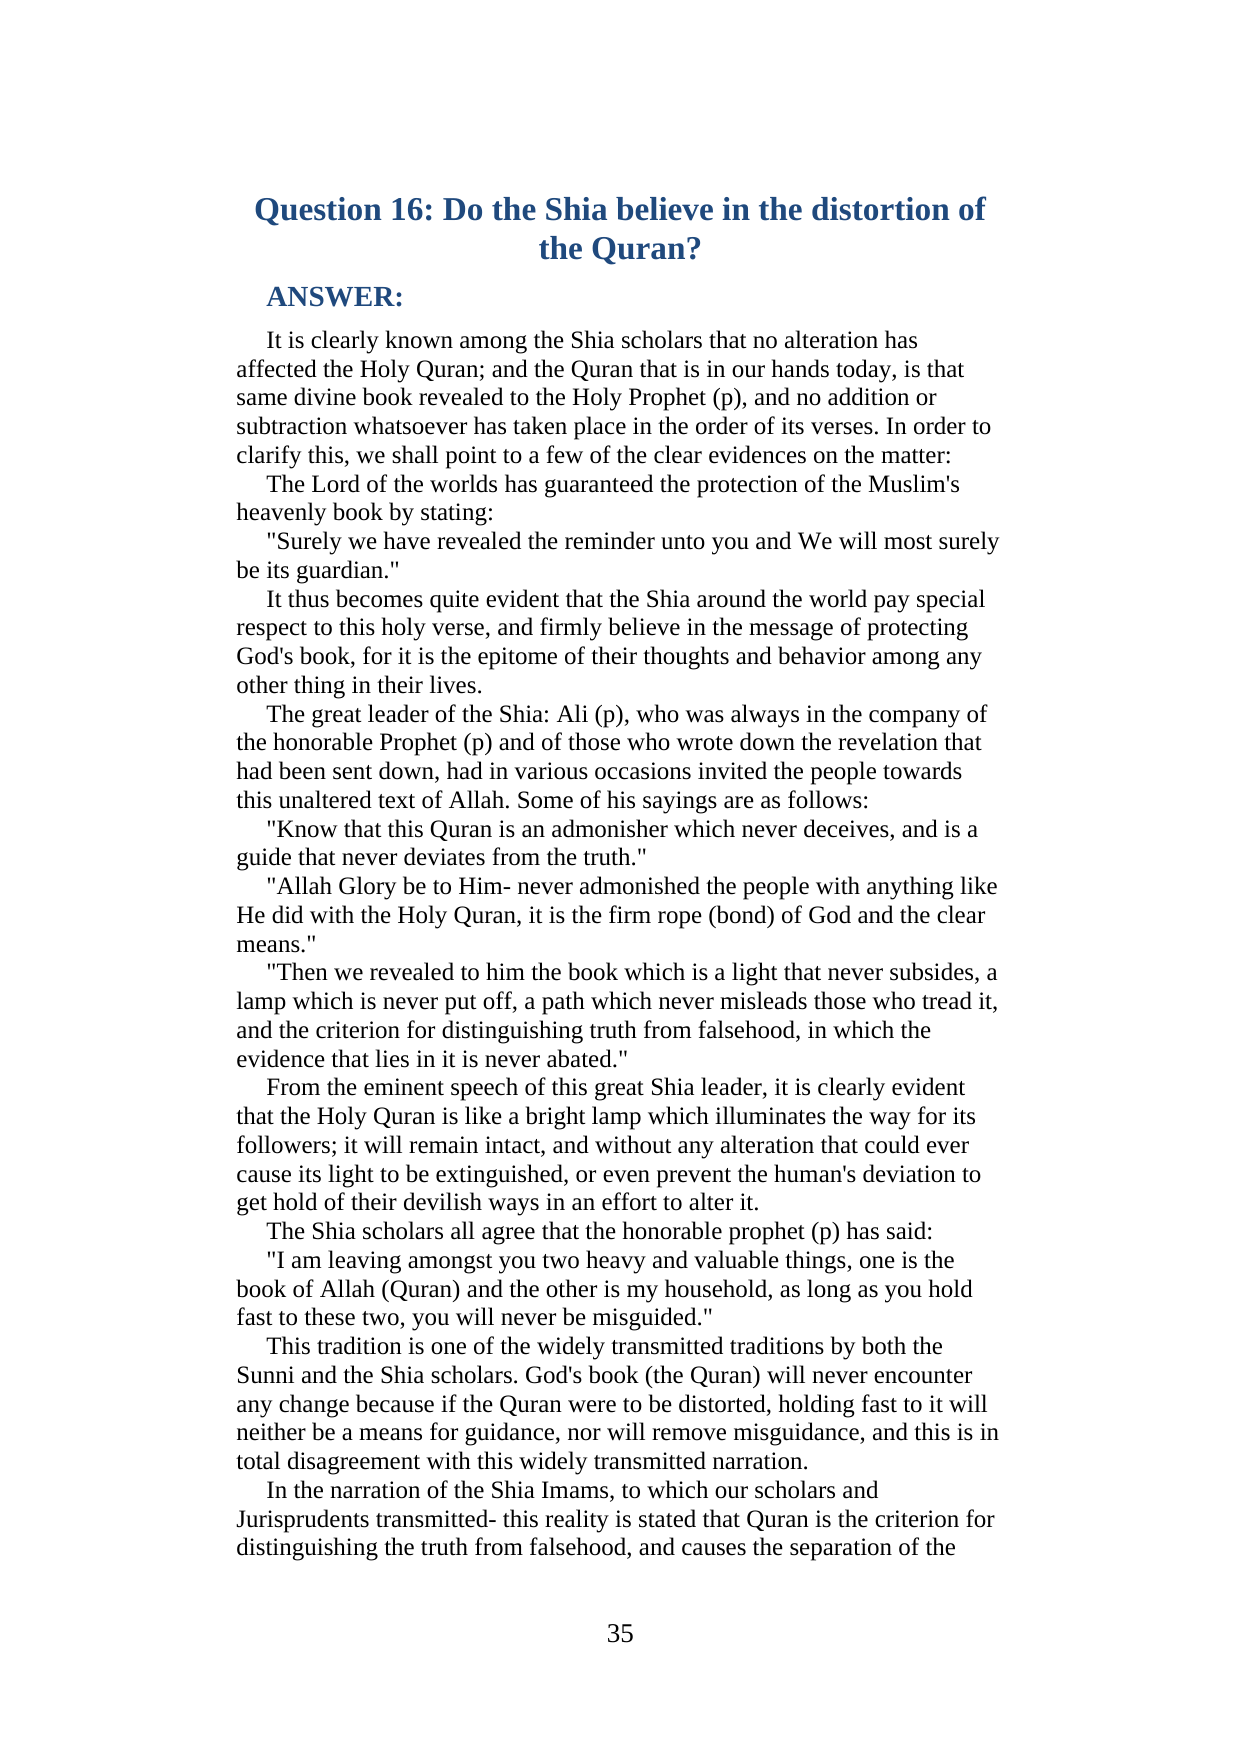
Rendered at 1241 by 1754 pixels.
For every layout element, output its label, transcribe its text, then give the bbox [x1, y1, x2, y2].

text This tradition is one of the widely transmitted traditions by both the Sunni and the Shia scholars. God's book (the Quran) will never encounter any change because if the Quran were to be distorted, holding fast to it will neither be a means for guidance, nor will remove misguidance, and this is in total disagreement with this widely transmitted narration. [236, 1331, 1004, 1475]
text "Then we revealed to him the book which is a light that never subsides, a lamp which is never put off, a path which never misleads those who tread it, and the criterion for distinguishing truth from falsehood, in which the evidence that lies in it is never abated." [236, 957, 1004, 1072]
text From the eminent speech of this great Shia leader, it is clearly evident that the Holy Quran is like a bright lamp which illuminates the way for its followers; it will remain intact, and without any alteration that could ever cause its light to be extinguished, or even prevent the human's deviation to get hold of their devilish ways in an effort to alter it. [236, 1072, 1004, 1216]
subtitle Question 16: Do the Shia believe in the distortion of the Quran? [236, 190, 1004, 266]
subtitle ANSWER: [236, 279, 1004, 312]
text "I am leaving amongst you two heavy and valuable things, one is the book of Allah (Quran) and the other is my household, as long as you hold fast to these two, you will never be misguided." [236, 1245, 1004, 1331]
text "Allah Glory be to Him- never admonished the people with anything like He did with the Holy Quran, it is the firm rope (bond) of God and the clear means." [236, 871, 1004, 957]
text The Lord of the worlds has guaranteed the protection of the Muslim's heavenly book by stating: [236, 469, 1004, 526]
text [236, 1475, 1004, 1561]
text The great leader of the Shia: Ali (p), who was always in the company of the honorable Prophet (p) and of those who wrote down the revelation that had been sent down, had in various occasions invited the people towards this unaltered text of Allah. Some of his sayings are as follows: [236, 699, 1004, 814]
text It is clearly known among the Shia scholars that no alteration has affected the Holy Quran; and the Quran that is in our hands today, is that same divine book revealed to the Holy Prophet (p), and no addition or subtraction whatsoever has taken place in the order of its verses. In order to clarify this, we shall point to a few of the clear evidences on the matter: [236, 325, 1004, 469]
text "Know that this Quran is an admonisher which never deceives, and is a guide that never deviates from the truth." [236, 814, 1004, 871]
text "Surely we have revealed the reminder unto you and We will most surely be its guardian." [236, 526, 1004, 584]
text It thus becomes quite evident that the Shia around the world pay special respect to this holy verse, and firmly believe in the message of protecting God's book, for it is the epitome of their thoughts and behavior among any other thing in their lives. [236, 584, 1004, 699]
text The Shia scholars all agree that the honorable prophet (p) has said: [236, 1216, 1004, 1245]
